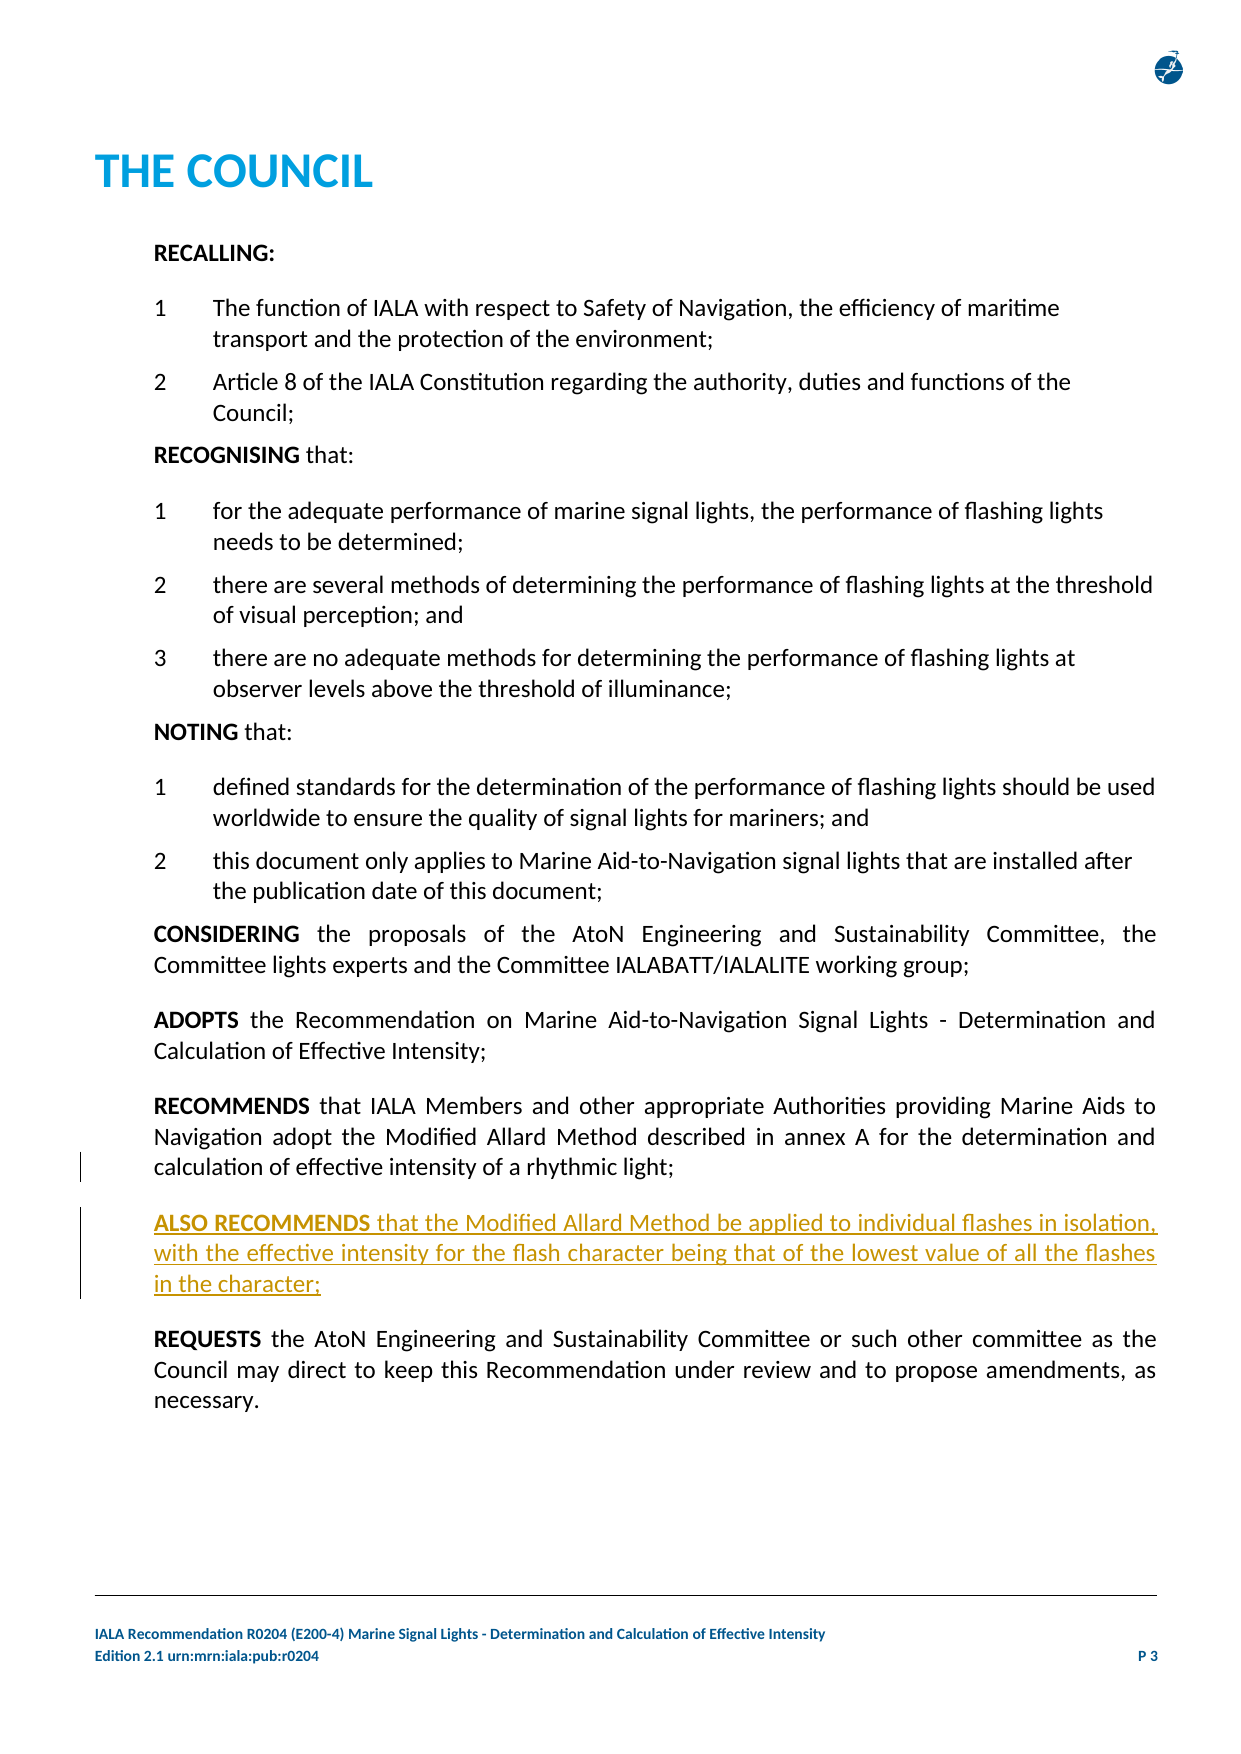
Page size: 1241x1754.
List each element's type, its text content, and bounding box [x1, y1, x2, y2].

text RECOGNISING that: [153, 440, 1157, 470]
list this document only applies to Marine Aid-to-Navigation signal lights that are installed after the publication date of this document; [153, 845, 1157, 906]
list there are no adequate methods for determining the performance of flashing lights at observer levels above the threshold of illuminance; [153, 642, 1157, 703]
picture [1123, 0, 1241, 119]
text THE COUNCIL [94, 138, 1157, 199]
list for the adequate performance of marine signal lights, the performance of flashing lights needs to be determined; [153, 495, 1157, 556]
list defined standards for the determination of the performance of flashing lights should be used worldwide to ensure the quality of signal lights for mariners; and [153, 771, 1157, 832]
list there are several methods of determining the performance of flashing lights at the threshold of visual perception; and [153, 569, 1157, 630]
list The function of IALA with respect to Safety of Navigation, the efficiency of maritime transport and the protection of the environment; [153, 293, 1157, 354]
text CONSIDERING the proposals of the AtoN Engineering and Sustainability Committee, the Committee lights experts and the Committee IALABATT/IALALITE working group; [153, 918, 1157, 979]
list Article 8 of the IALA Constitution regarding the authority, duties and functions of the Council; [153, 366, 1157, 427]
text RECALLING: [153, 237, 1157, 268]
text REQUESTS the AtoN Engineering and Sustainability Committee or such other committee as the Council may direct to keep this Recommendation under review and to propose amendments, as necessary. [153, 1324, 1157, 1415]
text ADOPTS the Recommendation on Marine Aid-to-Navigation Signal Lights - Determination and Calculation of Effective Intensity; [153, 1004, 1157, 1066]
text NOTING that: [153, 716, 1157, 746]
text RECOMMENDS that IALA Members and other appropriate Authorities providing Marine Aids to Navigation adopt the Modified Allard Method described in annex A for the determination and calculation of effective intensity of a rhythmic light; [153, 1091, 1157, 1182]
